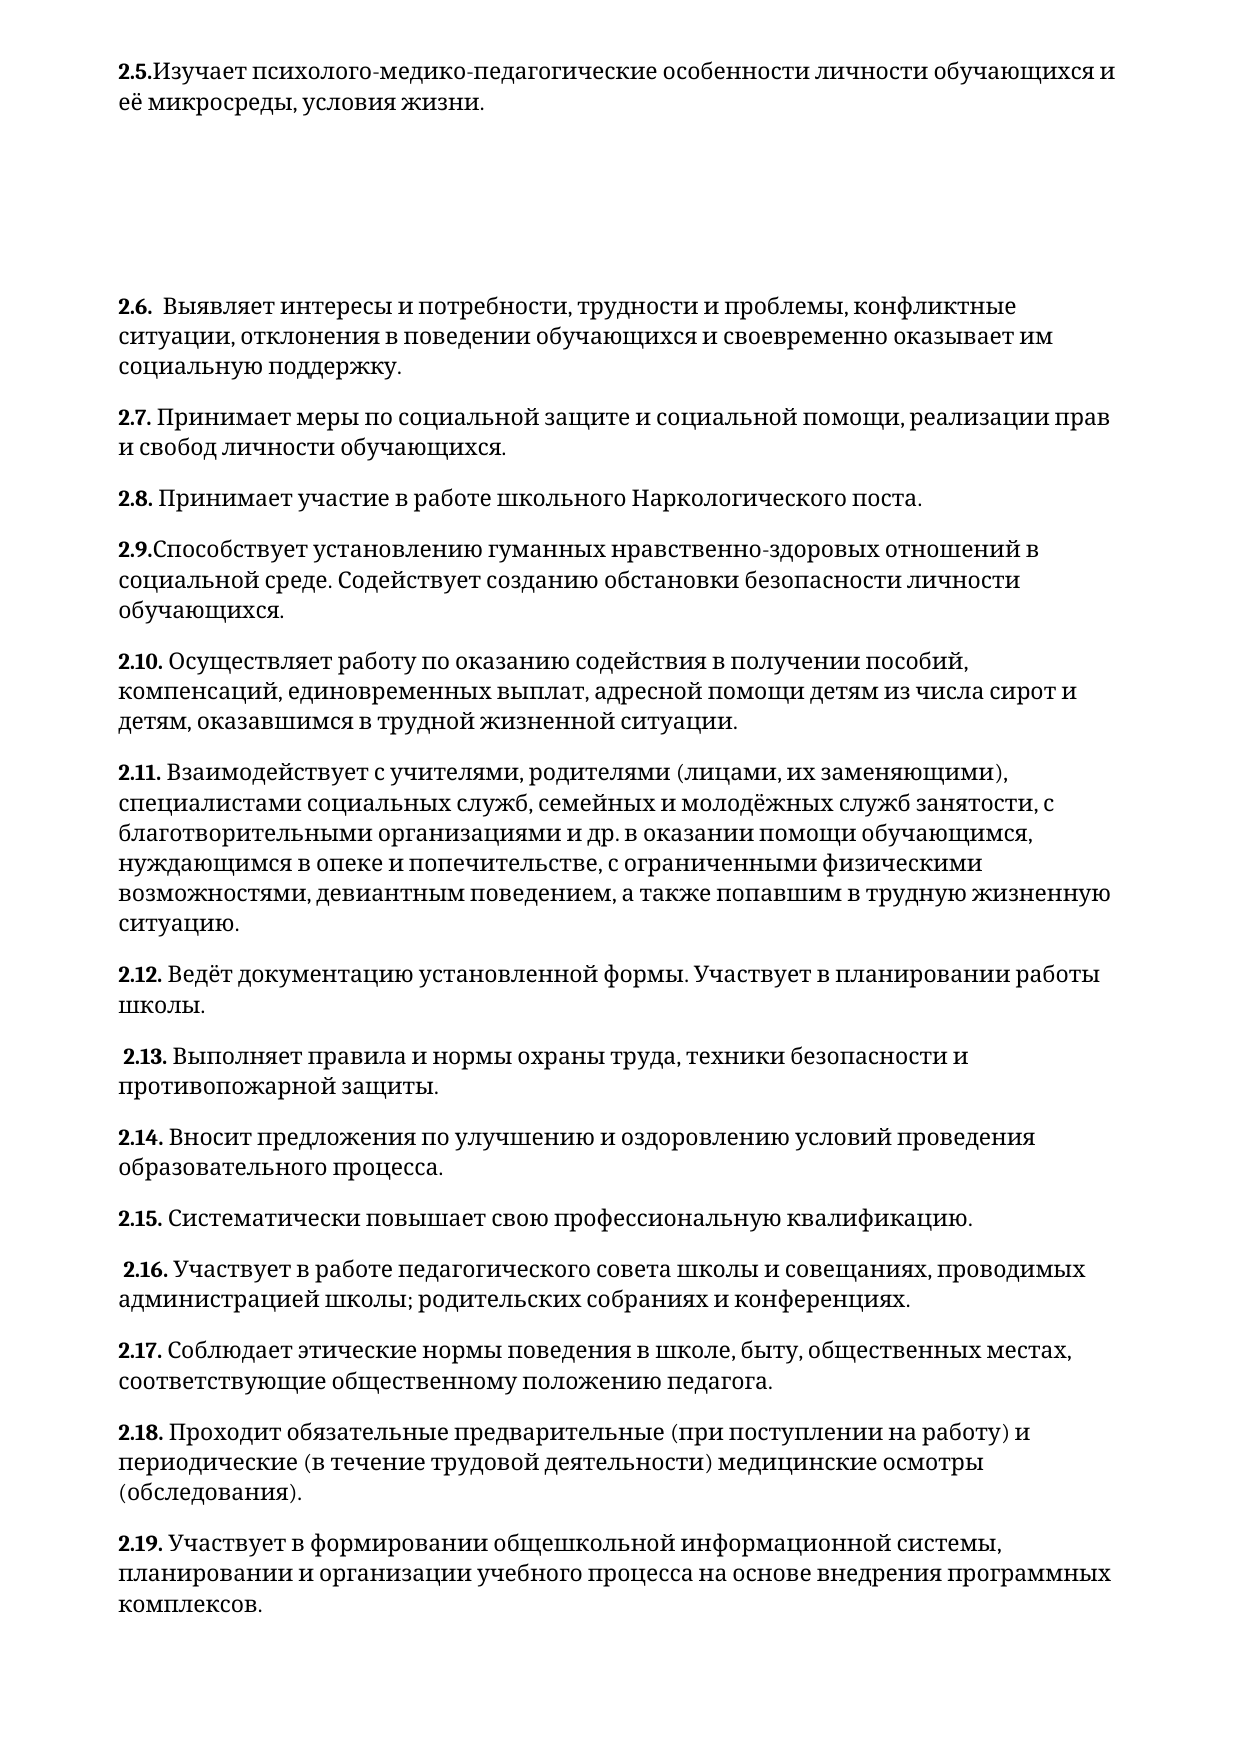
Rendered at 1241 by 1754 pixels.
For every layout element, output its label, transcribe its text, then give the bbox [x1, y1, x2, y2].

text 2.9.Способствует установлению гуманных нравственно-здоровых отношений в социальной среде. Содействует созданию обстановки безопасности личности обучающихся. [118, 537, 1122, 624]
text 2.7. Принимает меры по социальной защите и социальной помощи, реализации прав и свобод личности обучающихся. [118, 405, 1122, 462]
text 2.12. Ведёт документацию установленной формы. Участвует в планировании работы школы. [118, 962, 1122, 1019]
text 2.16. Участвует в работе педагогического совета школы и совещаниях, проводимых администрацией школы; родительских собраниях и конференциях. [118, 1257, 1122, 1314]
text 2.15. Систематически повышает свою профессиональную квалификацию. [118, 1206, 1122, 1232]
text 2.14. Вносит предложения по улучшению и оздоровлению условий проведения образовательного процесса. [118, 1125, 1122, 1181]
text 2.5.Изучает психолого-медико-педагогические особенности личности обучающихся и её микросреды, условия жизни. [118, 59, 1122, 116]
text 2.10. Осуществляет работу по оказанию содействия в получении пособий, компенсаций, единовременных выплат, адресной помощи детям из числа сирот и детям, оказавшимся в трудной жизненной ситуации. [118, 649, 1122, 736]
text 2.11. Взаимодействует с учителями, родителями (лицами, их заменяющими), специалистами социальных служб, семейных и молодёжных служб занятости, с благотворительными организациями и др. в оказании помощи обучающимся, нуждающимся в опеке и попечительстве, с ограниченными физическими возможностями, девиантным поведением, а также попавшим в трудную жизненную ситуацию. [118, 760, 1122, 938]
text 2.18. Проходит обязательные предварительные (при поступлении на работу) и периодические (в течение трудовой деятельности) медицинские осмотры (обследования). [118, 1419, 1122, 1506]
text 2.8. Принимает участие в работе школьного Наркологического поста. [118, 486, 1122, 513]
text 2.13. Выполняет правила и нормы охраны труда, техники безопасности и противопожарной защиты. [118, 1043, 1122, 1100]
text 2.19. Участвует в формировании общешкольной информационной системы, планировании и организации учебного процесса на основе внедрения программных комплексов. [118, 1531, 1122, 1618]
text 2.17. Соблюдает этические нормы поведения в школе, быту, общественных местах, соответствующие общественному положению педагога. [118, 1338, 1122, 1395]
text 2.6. Выявляет интересы и потребности, трудности и проблемы, конфликтные ситуации, отклонения в поведении обучающихся и своевременно оказывает им социальную поддержку. [118, 293, 1122, 380]
